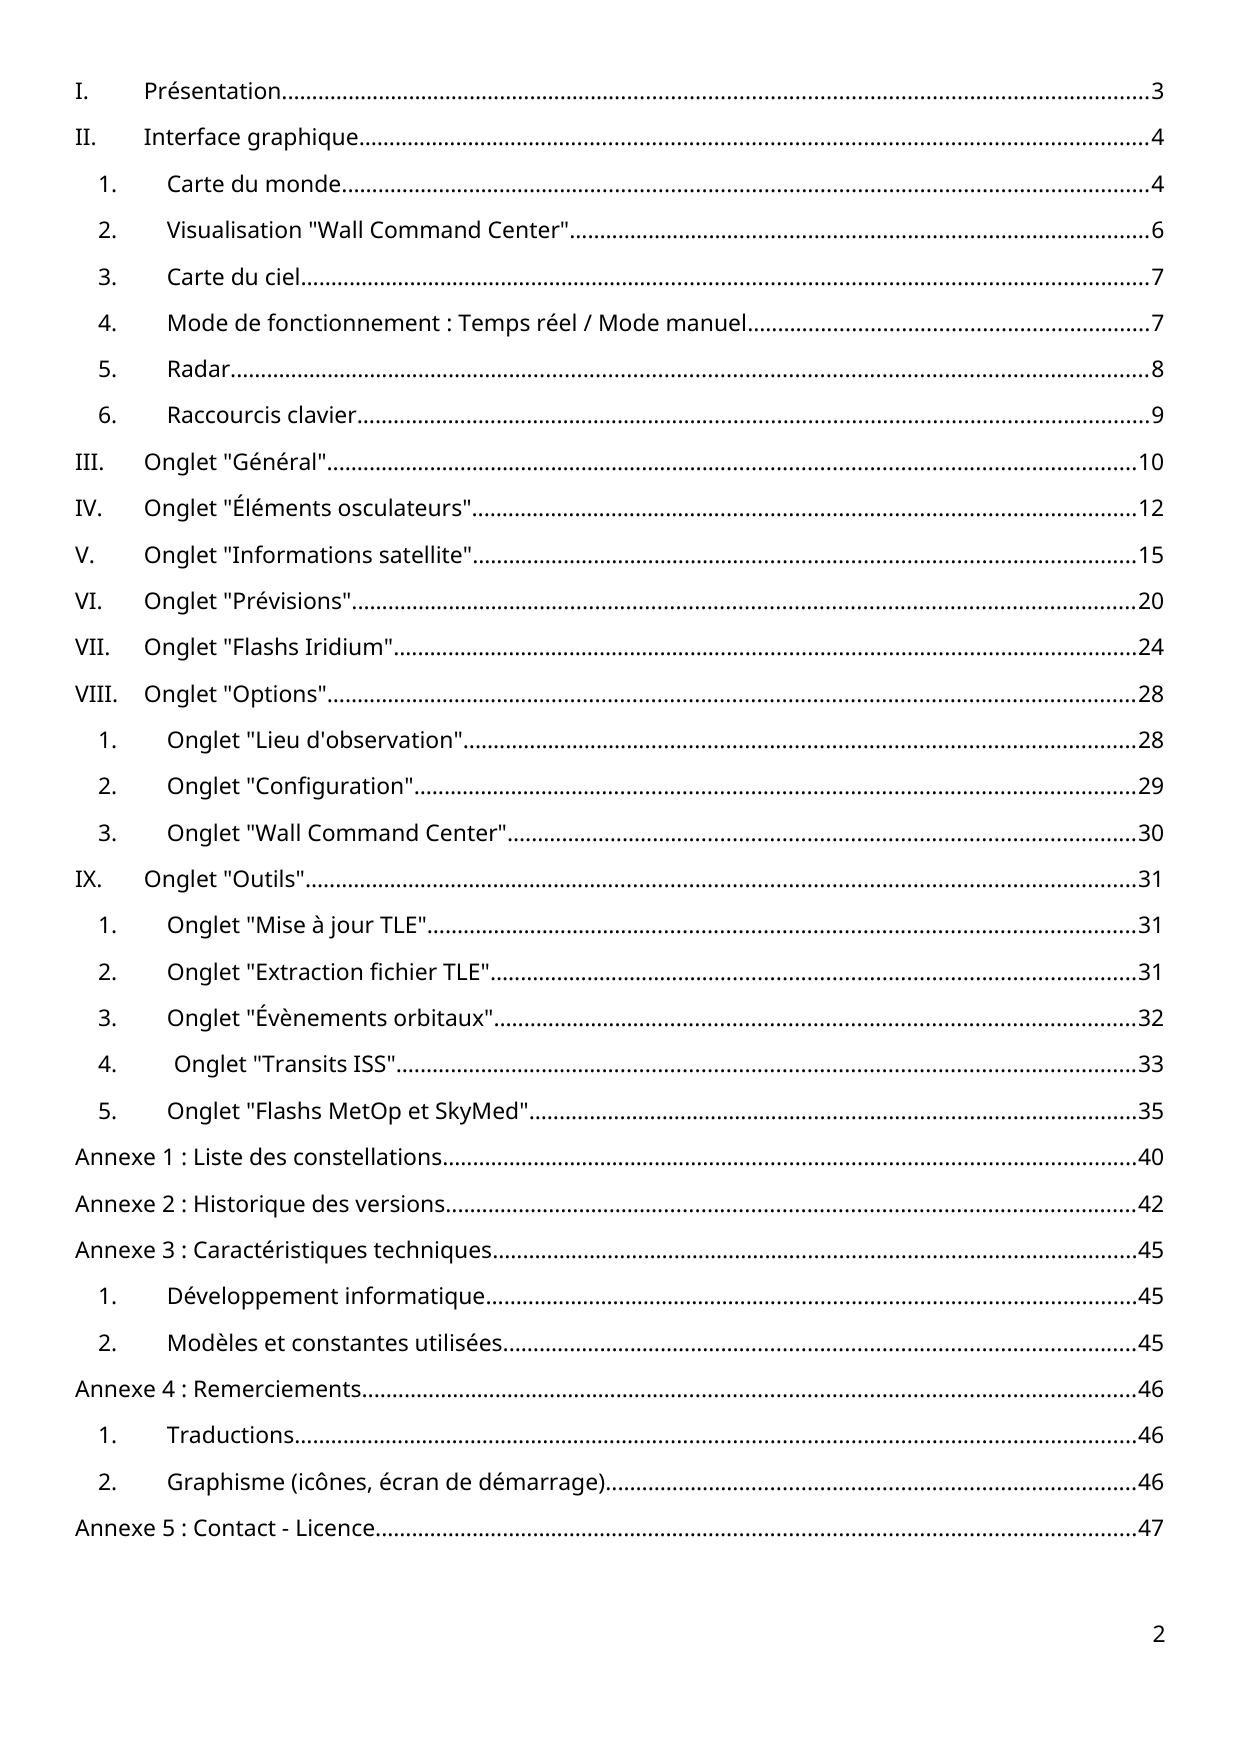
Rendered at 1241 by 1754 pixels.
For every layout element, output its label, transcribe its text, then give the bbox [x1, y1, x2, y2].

text 2. Graphisme (icônes, écran de démarrage) 46 [98, 1466, 1165, 1497]
text 2. Visualisation "Wall Command Center" 6 [98, 214, 1165, 245]
text 2. Modèles et constantes utilisées 45 [98, 1327, 1165, 1358]
text Annexe 4 : Remerciements 46 [75, 1373, 1165, 1404]
text 2. Onglet "Configuration" 29 [98, 770, 1165, 802]
text Annexe 5 : Contact - Licence 47 [75, 1512, 1165, 1543]
text 1. Traductions 46 [98, 1419, 1165, 1451]
text Annexe 1 : Liste des constellations 40 [75, 1141, 1165, 1172]
text II. Interface graphique 4 [75, 121, 1165, 153]
text 3. Onglet "Évènements orbitaux" 32 [98, 1002, 1165, 1033]
text III. Onglet "Général" 10 [75, 446, 1165, 477]
text 5. Radar 8 [98, 353, 1165, 384]
text 4. Onglet "Transits ISS" 33 [98, 1048, 1165, 1080]
text 1. Onglet "Mise à jour TLE" 31 [98, 909, 1165, 941]
text VIII. Onglet "Options" 28 [75, 678, 1165, 709]
text 1. Développement informatique 45 [98, 1280, 1165, 1311]
text VII. Onglet "Flashs Iridium" 24 [75, 631, 1165, 662]
text 1. Onglet "Lieu d'observation" 28 [98, 724, 1165, 755]
text VI. Onglet "Prévisions" 20 [75, 585, 1165, 616]
text Annexe 3 : Caractéristiques techniques 45 [75, 1234, 1165, 1265]
text 3. Carte du ciel 7 [98, 260, 1165, 292]
text V. Onglet "Informations satellite" 15 [75, 538, 1165, 570]
text I. Présentation 3 [75, 75, 1165, 106]
text 2. Onglet "Extraction fichier TLE" 31 [98, 956, 1165, 987]
text 3. Onglet "Wall Command Center" 30 [98, 817, 1165, 848]
text Annexe 2 : Historique des versions 42 [75, 1187, 1165, 1219]
text IV. Onglet "Éléments osculateurs" 12 [75, 492, 1165, 523]
text 6. Raccourcis clavier 9 [98, 399, 1165, 431]
text 4. Mode de fonctionnement : Temps réel / Mode manuel 7 [98, 307, 1165, 338]
text 1. Carte du monde 4 [98, 168, 1165, 199]
text 5. Onglet "Flashs MetOp et SkyMed" 35 [98, 1095, 1165, 1126]
text IX. Onglet "Outils" 31 [75, 863, 1165, 894]
